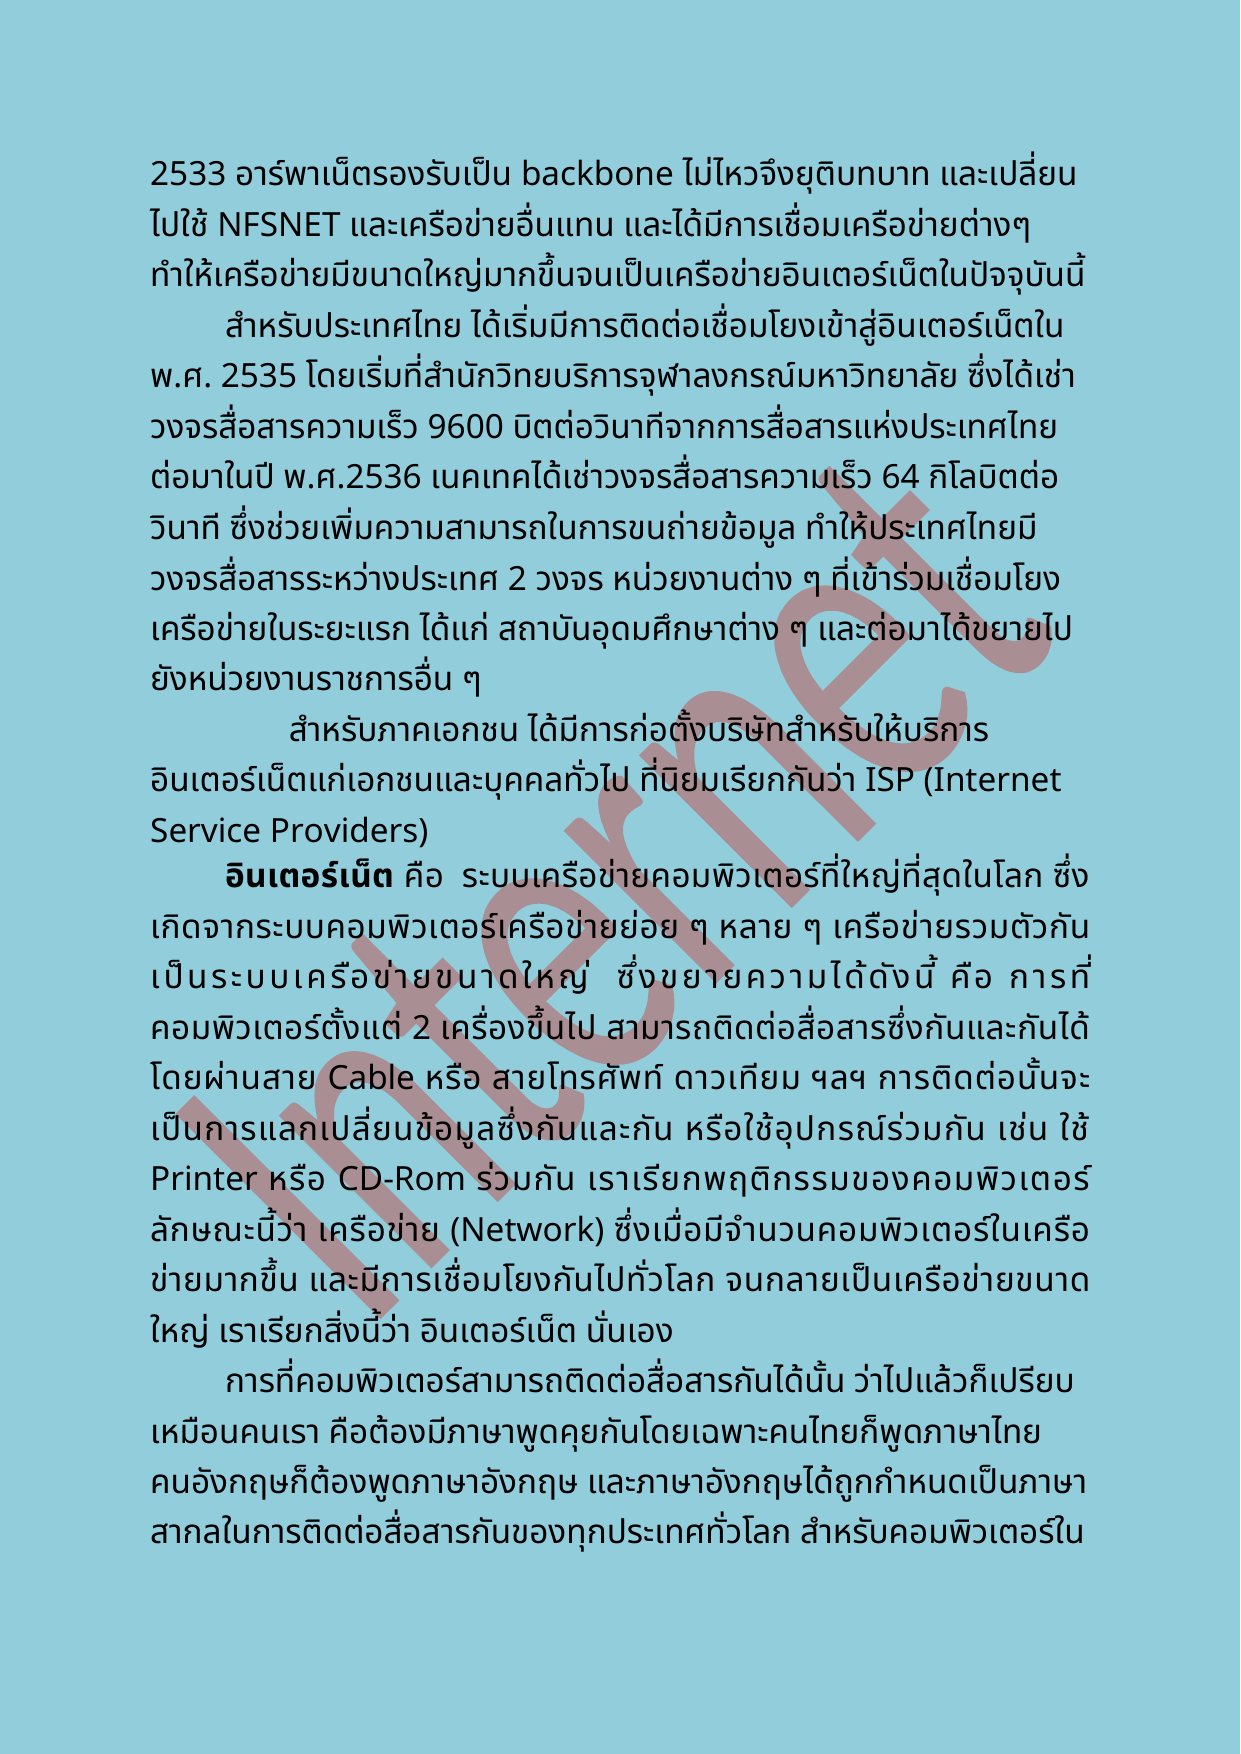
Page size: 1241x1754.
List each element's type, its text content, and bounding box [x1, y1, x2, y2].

text สำหรับภาคเอกชน ได้มีการก่อตั้งบริษัทสำหรับให้บริการอินเตอร์เน็ตแก่เอกชนและบุคคลทั่วไป ที่นิยมเรียกกันว่า ISP (Internet Service Providers) [150, 706, 1090, 852]
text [150, 150, 1090, 302]
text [150, 1357, 1090, 1559]
text สำหรับประเทศไทย ได้เริ่มมีการติดต่อเชื่อมโยงเข้าสู่อินเตอร์เน็ตใน พ.ศ. 2535 โดยเริ่มที่สำนักวิทยบริการจุฬาลงกรณ์มหาวิทยาลัย ซึ่งได้เช่าวงจรสื่อสารความเร็ว 9600 บิตต่อวินาทีจากการสื่อสารแห่งประเทศไทย ต่อมาในปี พ.ศ.2536 เนคเทคได้เช่าวงจรสื่อสารความเร็ว 64 กิโลบิตต่อวินาที ซึ่งช่วยเพิ่มความสามารถในการขนถ่ายข้อมูล ทำให้ประเทศไทยมีวงจรสื่อสารระหว่างประเทศ 2 วงจร หน่วยงานต่าง ๆ ที่เข้าร่วมเชื่อมโยงเครือข่ายในระยะแรก ได้แก่ สถาบันอุดมศึกษาต่าง ๆ และต่อมาได้ขยายไปยังหน่วยงานราชการอื่น ๆ [150, 302, 1090, 706]
text อินเตอร์เน็ต คือ ระบบเครือข่ายคอมพิวเตอร์ที่ใหญ่ที่สุดในโลก ซึ่งเกิดจากระบบคอมพิวเตอร์เครือข่ายย่อย ๆ หลาย ๆ เครือข่ายรวมตัวกันเป็นระบบเครือข่ายขนาดใหญ่ ซึ่งขยายความได้ดังนี้ คือ การที่คอมพิวเตอร์ตั้งแต่ 2 เครื่องขึ้นไป สามารถติดต่อสื่อสารซึ่งกันและกันได้โดยผ่านสาย Cable หรือ สายโทรศัพท์ ดาวเทียม ฯลฯ การติดต่อนั้นจะเป็นการแลกเปลี่ยนข้อมูลซึ่งกันและกัน หรือใช้อุปกรณ์ร่วมกัน เช่น ใช้ Printer หรือ CD-Rom ร่วมกัน เราเรียกพฤติกรรมของคอมพิวเตอร์ลักษณะนี้ว่า เครือข่าย (Network) ซึ่งเมื่อมีจำนวนคอมพิวเตอร์ในเครือข่ายมากขึ้น และมีการเชื่อมโยงกันไปทั่วโลก จนกลายเป็นเครือข่ายขนาดใหญ่ เราเรียกสิ่งนี้ว่า อินเตอร์เน็ต นั่นเอง [150, 852, 1090, 1357]
